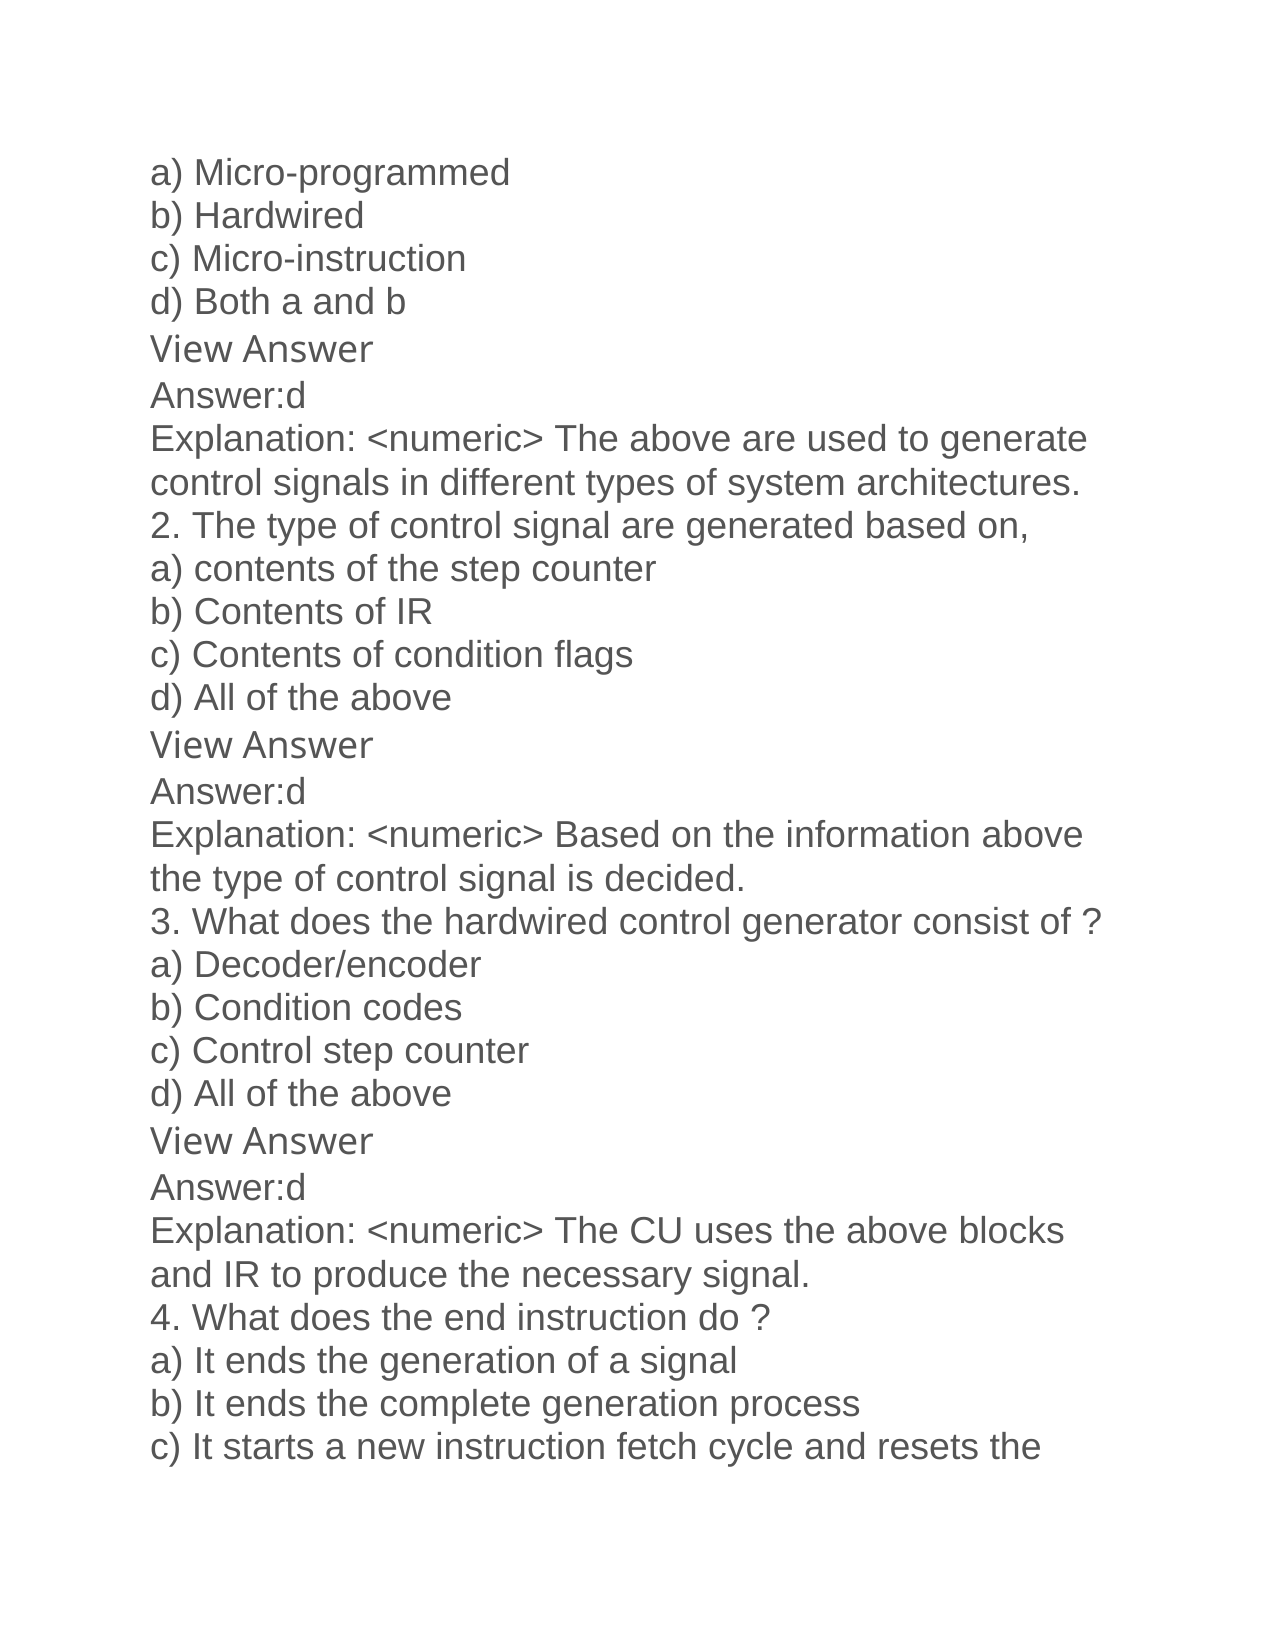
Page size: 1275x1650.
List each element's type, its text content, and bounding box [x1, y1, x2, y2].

text 3. What does the hardwired control generator consist of ? a) Decoder/encoder b) Condition codes c) Control step counter d) All of the above View Answer [150, 899, 1125, 1166]
text Answer:d Explanation: <numeric> The CU uses the above blocks and IR to produce the necessary signal. [150, 1166, 1125, 1295]
text Answer:d Explanation: <numeric> The above are used to generate control signals in different types of system architectures. [150, 373, 1125, 503]
text 2. The type of control signal are generated based on, a) contents of the step counter b) Contents of IR c) Contents of condition flags d) All of the above View Answer [150, 503, 1125, 769]
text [150, 150, 1125, 373]
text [150, 1295, 1125, 1467]
text Answer:d Explanation: <numeric> Based on the information above the type of control signal is decided. [150, 769, 1125, 899]
